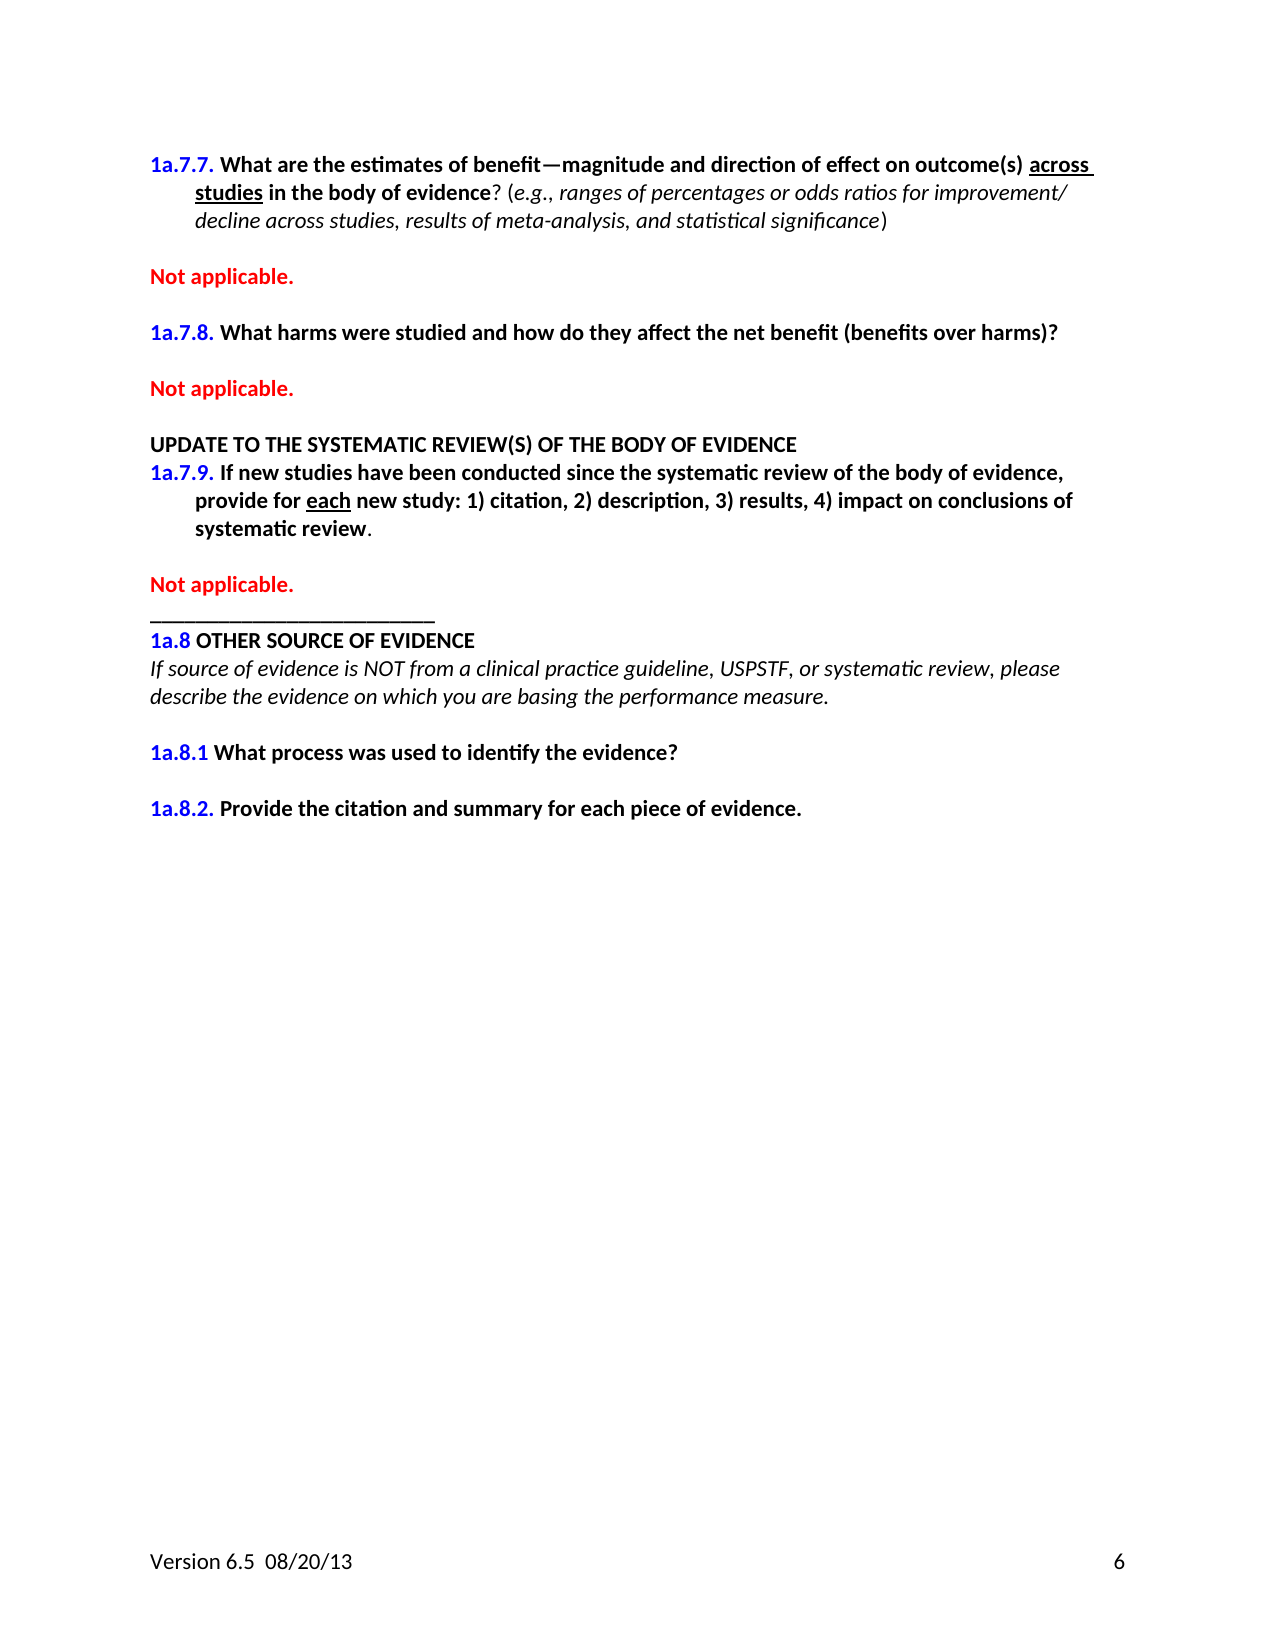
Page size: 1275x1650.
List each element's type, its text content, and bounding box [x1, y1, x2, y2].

text 1a.7.8. What harms were studied and how do they affect the net benefit (benefits over harms)? [150, 318, 1125, 346]
text 1a.8.1 What process was used to identify the evidence? [150, 738, 1125, 766]
text Not applicable. [150, 570, 1125, 598]
text If source of evidence is NOT from a clinical practice guideline, USPSTF, or systematic review, please describe the evidence on which you are basing the performance measure. [150, 654, 1125, 710]
text 1a.8.2. Provide the citation and summary for each piece of evidence. [150, 794, 1125, 822]
text _________________________ [150, 598, 1125, 626]
text 1a.7.9. If new studies have been conducted since the systematic review of the body of evidence, provide for each new study: 1) citation, 2) description, 3) results, 4) impact on conclusions of systematic review. [150, 458, 1125, 542]
text Not applicable. [150, 262, 1125, 290]
text UPDATE TO THE SYSTEMATIC REVIEW(S) OF THE BODY OF EVIDENCE [150, 430, 1125, 458]
text 1a.8 OTHER SOURCE OF EVIDENCE [150, 626, 1125, 654]
text Not applicable. [150, 374, 1125, 402]
text 1a.7.7. What are the estimates of benefit—magnitude and direction of effect on outcome(s) across studies in the body of evidence? (e.g., ranges of percentages or odds ratios for improvement/ decline across studies, results of meta-analysis, and statistical significance) [150, 150, 1125, 234]
